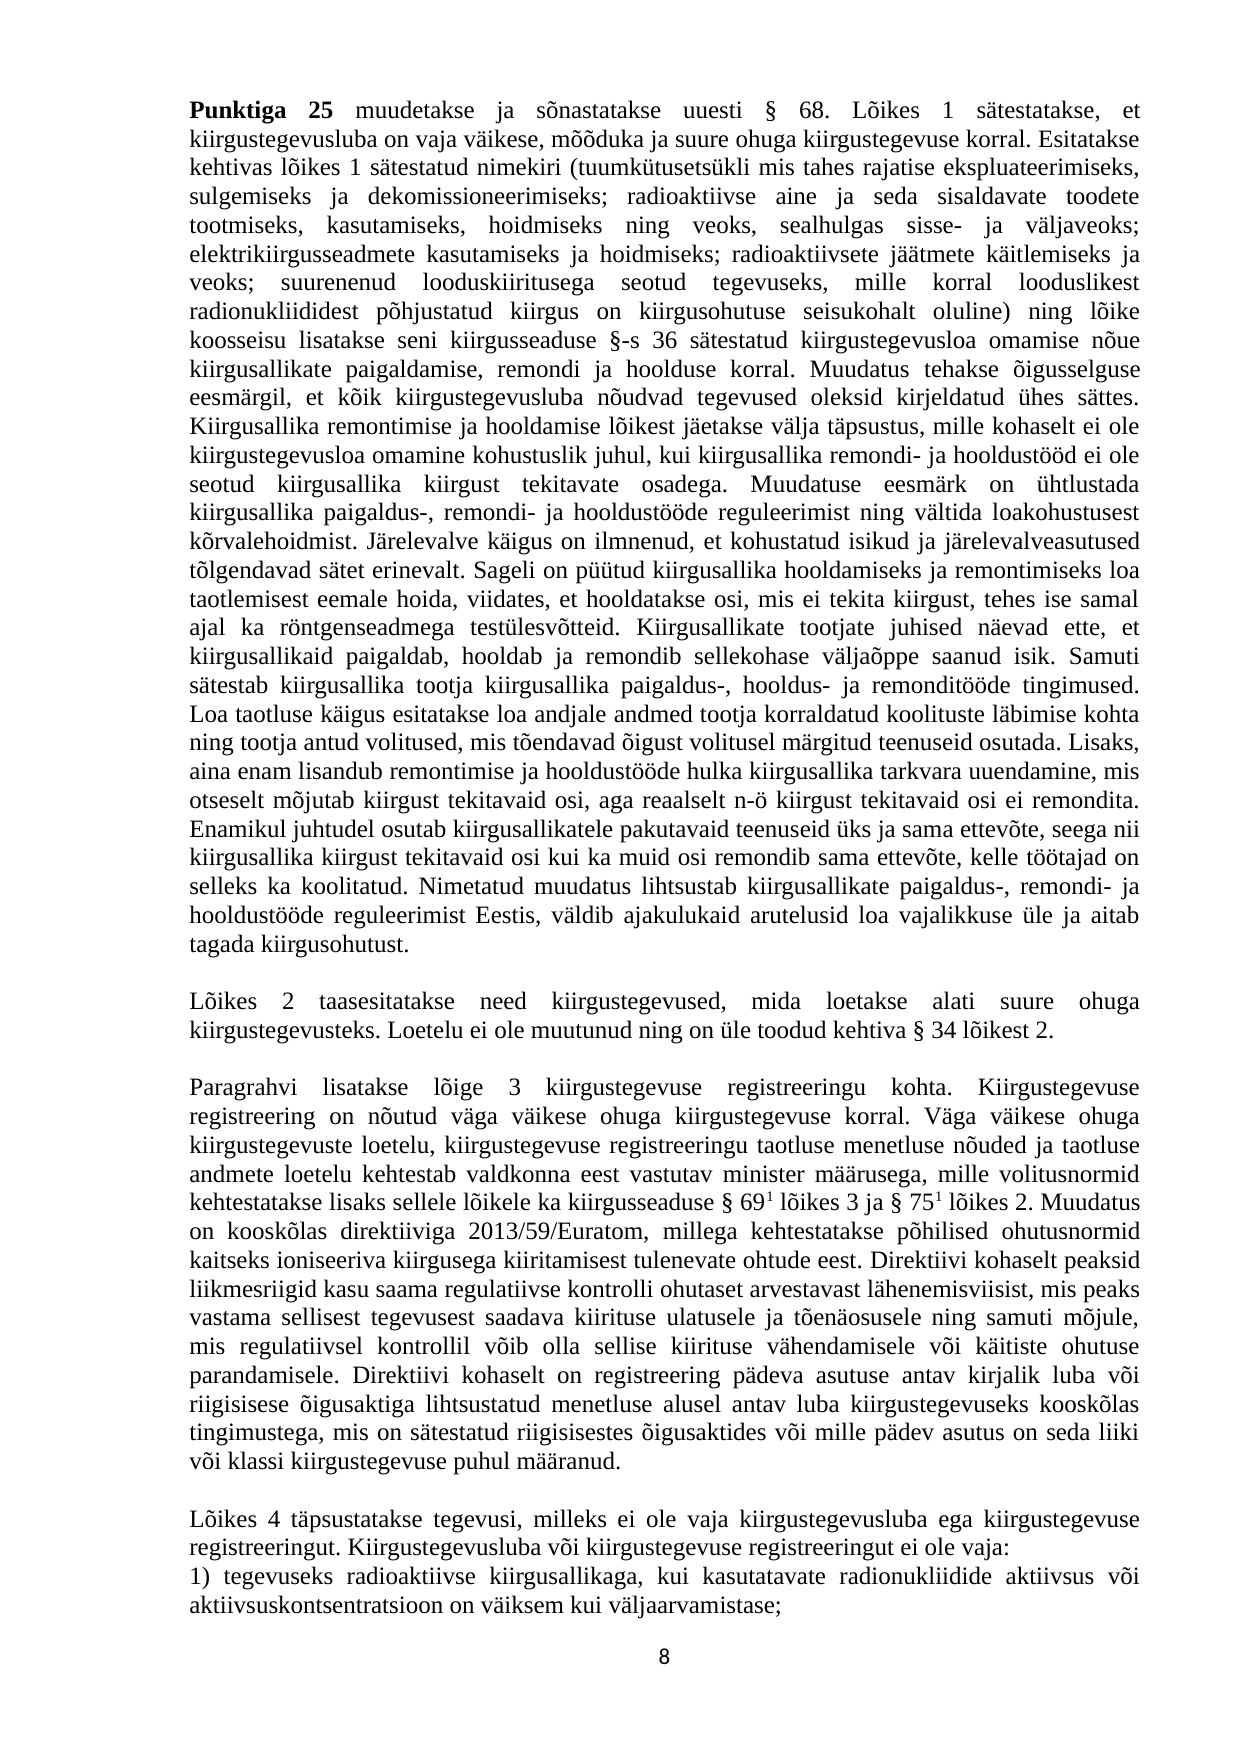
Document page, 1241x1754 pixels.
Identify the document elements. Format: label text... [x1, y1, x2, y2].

text Punktiga 25 muudetakse ja sõnastatakse uuesti § 68. Lõikes 1 sätestatakse, et kiirgustegevusluba on vaja väikese, mõõduka ja suure ohuga kiirgustegevuse korral. Esitatakse kehtivas lõikes 1 sätestatud nimekiri (tuumkütusetsükli mis tahes rajatise ekspluateerimiseks, sulgemiseks ja dekomissioneerimiseks; radioaktiivse aine ja seda sisaldavate toodete tootmiseks, kasutamiseks, hoidmiseks ning veoks, sealhulgas sisse- ja väljaveoks; elektrikiirgusseadmete kasutamiseks ja hoidmiseks; radioaktiivsete jäätmete käitlemiseks ja veoks; suurenenud looduskiiritusega seotud tegevuseks, mille korral looduslikest radionukliididest põhjustatud kiirgus on kiirgusohutuse seisukohalt oluline) ning lõike koosseisu lisatakse seni kiirgusseaduse §-s 36 sätestatud kiirgustegevusloa omamise nõue kiirgusallikate paigaldamise, remondi ja hoolduse korral. Muudatus tehakse õigusselguse eesmärgil, et kõik kiirgustegevusluba nõudvad tegevused oleksid kirjeldatud ühes sättes. Kiirgusallika remontimise ja hooldamise lõikest jäetakse välja täpsustus, mille kohaselt ei ole kiirgustegevusloa omamine kohustuslik juhul, kui kiirgusallika remondi- ja hooldustööd ei ole seotud kiirgusallika kiirgust tekitavate osadega. Muudatuse eesmärk on ühtlustada kiirgusallika paigaldus-, remondi- ja hooldustööde reguleerimist ning vältida loakohustusest kõrvalehoidmist. Järelevalve käigus on ilmnenud, et kohustatud isikud ja järelevalveasutused tõlgendavad sätet erinevalt. Sageli on püütud kiirgusallika hooldamiseks ja remontimiseks loa taotlemisest eemale hoida, viidates, et hooldatakse osi, mis ei tekita kiirgust, tehes ise samal ajal ka röntgenseadmega testülesvõtteid. Kiirgusallikate tootjate juhised näevad ette, et kiirgusallikaid paigaldab, hooldab ja remondib sellekohase väljaõppe saanud isik. Samuti sätestab kiirgusallika tootja kiirgusallika paigaldus-, hooldus- ja remonditööde tingimused. Loa taotluse käigus esitatakse loa andjale andmed tootja korraldatud koolituste läbimise kohta ning tootja antud volitused, mis tõendavad õigust volitusel märgitud teenuseid osutada. Lisaks, aina enam lisandub remontimise ja hooldustööde hulka kiirgusallika tarkvara uuendamine, mis otseselt mõjutab kiirgust tekitavaid osi, aga reaalselt n-ö kiirgust tekitavaid osi ei remondita. Enamikul juhtudel osutab kiirgusallikatele pakutavaid teenuseid üks ja sama ettevõte, seega nii kiirgusallika kiirgust tekitavaid osi kui ka muid osi remondib sama ettevõte, kelle töötajad on selleks ka koolitatud. Nimetatud muudatus lihtsustab kiirgusallikate paigaldus-, remondi- ja hooldustööde reguleerimist Eestis, väldib ajakulukaid arutelusid loa vajalikkuse üle ja aitab tagada kiirgusohutust. [189, 95, 1141, 957]
text Paragrahvi lisatakse lõige 3 kiirgustegevuse registreeringu kohta. Kiirgustegevuse registreering on nõutud väga väikese ohuga kiirgustegevuse korral. Väga väikese ohuga kiirgustegevuste loetelu, kiirgustegevuse registreeringu taotluse menetluse nõuded ja taotluse andmete loetelu kehtestab valdkonna eest vastutav minister määrusega, mille volitusnormid kehtestatakse lisaks sellele lõikele ka kiirgusseaduse § 691 lõikes 3 ja § 751 lõikes 2. Muudatus on kooskõlas direktiiviga 2013/59/Euratom, millega kehtestatakse põhilised ohutusnormid kaitseks ioniseeriva kiirgusega kiiritamisest tulenevate ohtude eest. Direktiivi kohaselt peaksid liikmesriigid kasu saama regulatiivse kontrolli ohutaset arvestavast lähenemisviisist, mis peaks vastama sellisest tegevusest saadava kiirituse ulatusele ja tõenäosusele ning samuti mõjule, mis regulatiivsel kontrollil võib olla sellise kiirituse vähendamisele või käitiste ohutuse parandamisele. Direktiivi kohaselt on registreering pädeva asutuse antav kirjalik luba või riigisisese õigusaktiga lihtsustatud menetluse alusel antav luba kiirgustegevuseks kooskõlas tingimustega, mis on sätestatud riigisisestes õigusaktides või mille pädev asutus on seda liiki või klassi kiirgustegevuse puhul määranud. [189, 1072, 1141, 1475]
text Lõikes 4 täpsustatakse tegevusi, milleks ei ole vaja kiirgustegevusluba ega kiirgustegevuse registreeringut. Kiirgustegevusluba või kiirgustegevuse registreeringut ei ole vaja: [189, 1504, 1141, 1561]
text 1) tegevuseks radioaktiivse kiirgusallikaga, kui kasutatavate radionukliidide aktiivsus või aktiivsuskontsentratsioon on väiksem kui väljaarvamistase; [189, 1561, 1141, 1619]
text Lõikes 2 taasesitatakse need kiirgustegevused, mida loetakse alati suure ohuga kiirgustegevusteks. Loetelu ei ole muutunud ning on üle toodud kehtiva § 34 lõikest 2. [189, 986, 1141, 1044]
